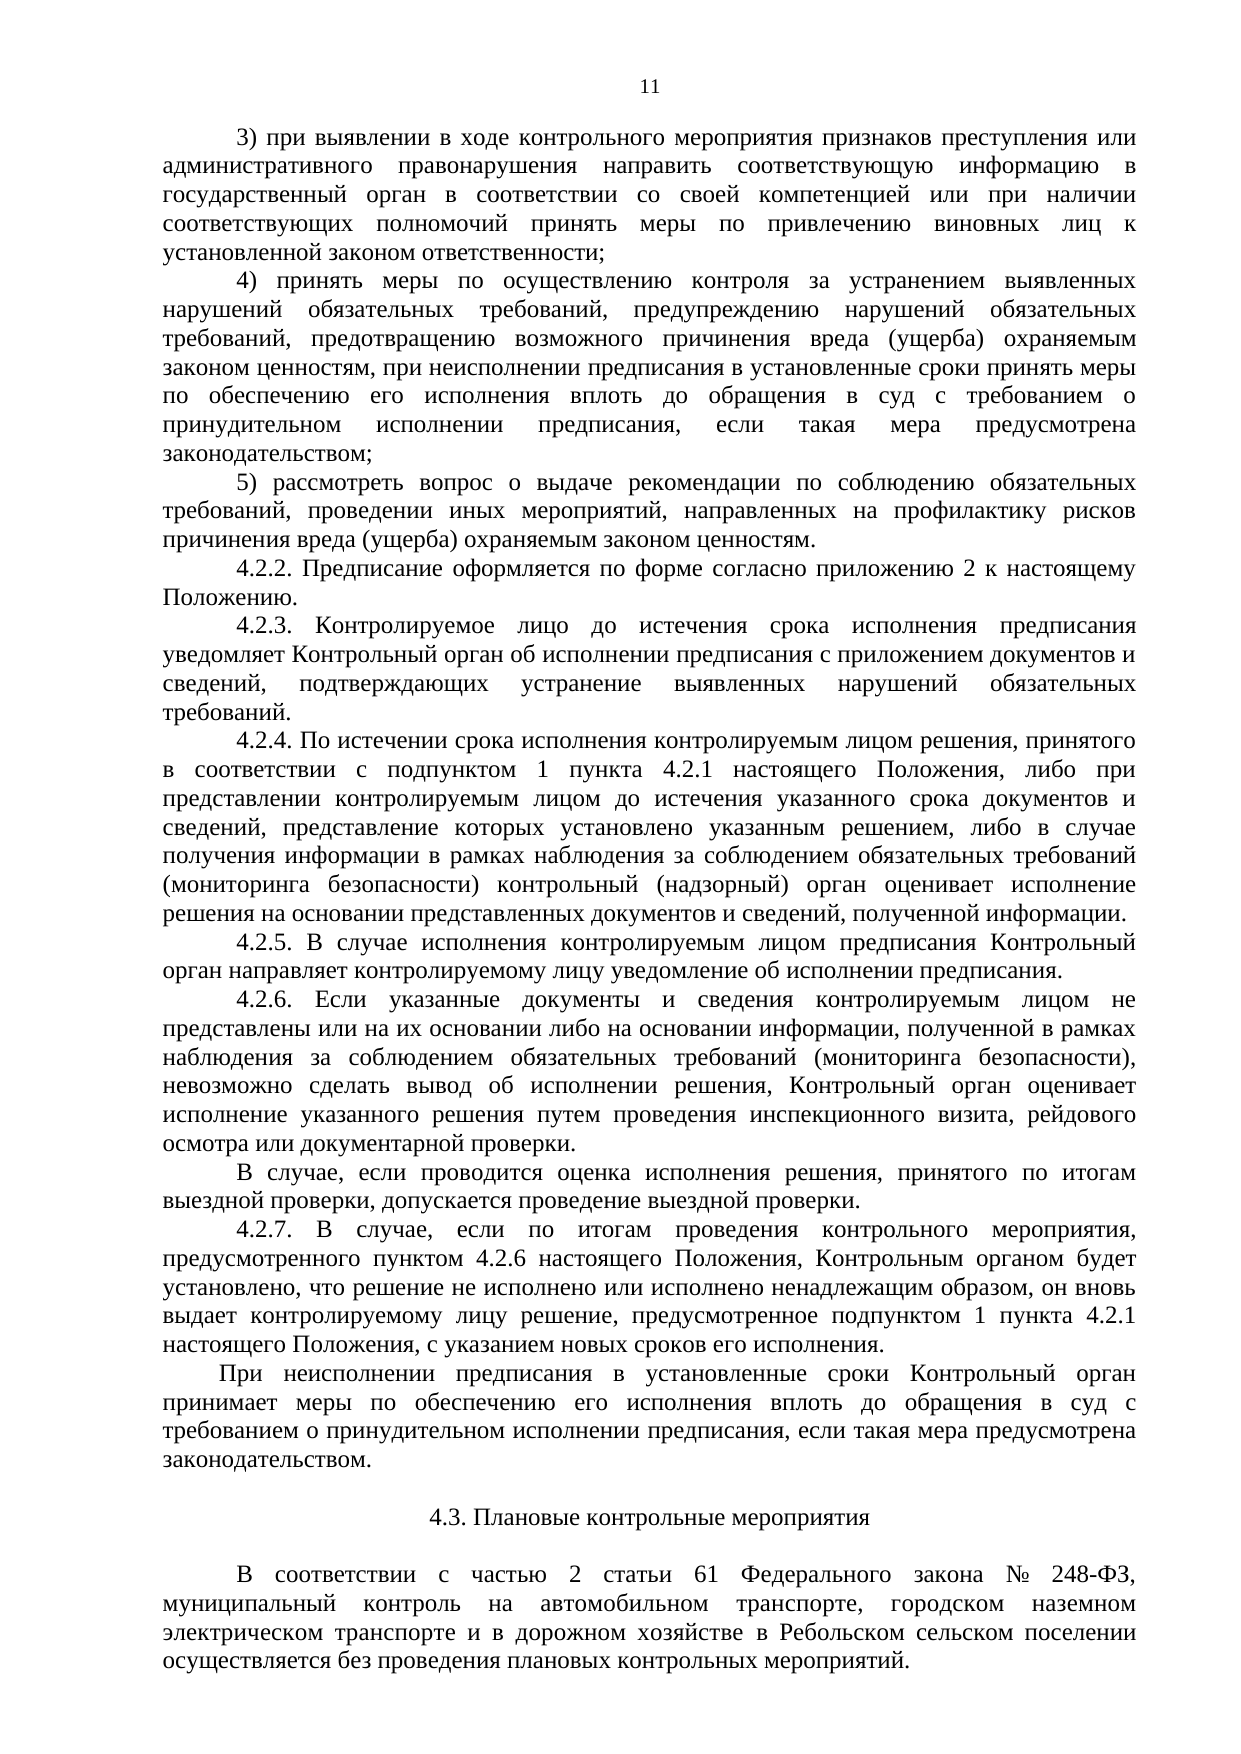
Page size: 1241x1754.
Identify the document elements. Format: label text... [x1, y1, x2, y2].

text При неисполнении предписания в установленные сроки Контрольный орган принимает меры по обеспечению его исполнения вплоть до обращения в суд с требованием о принудительном исполнении предписания, если такая мера предусмотрена законодательством. [162, 1358, 1137, 1473]
text 4.2.2. Предписание оформляется по форме согласно приложению 2 к настоящему Положению. [162, 553, 1137, 611]
list 4.2.3. Контролируемое лицо до истечения срока исполнения предписания уведомляет Контрольный орган об исполнении предписания с приложением документов и сведений, подтверждающих устранение выявленных нарушений обязательных требований. [162, 611, 1137, 726]
text 4.2.6. Если указанные документы и сведения контролируемым лицом не представлены или на их основании либо на основании информации, полученной в рамках наблюдения за соблюдением обязательных требований (мониторинга безопасности), невозможно сделать вывод об исполнении решения, Контрольный орган оценивает исполнение указанного решения путем проведения инспекционного визита, рейдового осмотра или документарной проверки. [162, 984, 1137, 1157]
list 4.3. Плановые контрольные мероприятия [162, 1502, 1137, 1531]
text 4.2.4. По истечении срока исполнения контролируемым лицом решения, принятого в соответствии с подпунктом 1 пункта 4.2.1 настоящего Положения, либо при представлении контролируемым лицом до истечения указанного срока документов и сведений, представление которых установлено указанным решением, либо в случае получения информации в рамках наблюдения за соблюдением обязательных требований (мониторинга безопасности) контрольный (надзорный) орган оценивает исполнение решения на основании представленных документов и сведений, полученной информации. [162, 726, 1137, 927]
text В случае, если проводится оценка исполнения решения, принятого по итогам выездной проверки, допускается проведение выездной проверки. [162, 1157, 1137, 1214]
text 3) при выявлении в ходе контрольного мероприятия признаков преступления или административного правонарушения направить соответствующую информацию в государственный орган в соответствии со своей компетенцией или при наличии соответствующих полномочий принять меры по привлечению виновных лиц к установленной законом ответственности; [162, 122, 1137, 266]
text 4) принять меры по осуществлению контроля за устранением выявленных нарушений обязательных требований, предупреждению нарушений обязательных требований, предотвращению возможного причинения вреда (ущерба) охраняемым законом ценностям, при неисполнении предписания в установленные сроки принять меры по обеспечению его исполнения вплоть до обращения в суд с требованием о принудительном исполнении предписания, если такая мера предусмотрена законодательством; [162, 266, 1137, 467]
text 5) рассмотреть вопрос о выдаче рекомендации по соблюдению обязательных требований, проведении иных мероприятий, направленных на профилактику рисков причинения вреда (ущерба) охраняемым законом ценностям. [162, 467, 1137, 553]
text 4.2.5. В случае исполнения контролируемым лицом предписания Контрольный орган направляет контролируемому лицу уведомление об исполнении предписания. [162, 927, 1137, 984]
text 4.2.7. В случае, если по итогам проведения контрольного мероприятия, предусмотренного пунктом 4.2.6 настоящего Положения, Контрольным органом будет установлено, что решение не исполнено или исполнено ненадлежащим образом, он вновь выдает контролируемому лицу решение, предусмотренное подпунктом 1 пункта 4.2.1 настоящего Положения, с указанием новых сроков его исполнения. [162, 1214, 1137, 1358]
text В соответствии с частью 2 статьи 61 Федерального закона № 248-ФЗ, муниципальный контроль на автомобильном транспорте, городском наземном электрическом транспорте и в дорожном хозяйстве в Ребольском сельском поселении осуществляется без проведения плановых контрольных мероприятий. [162, 1559, 1137, 1674]
